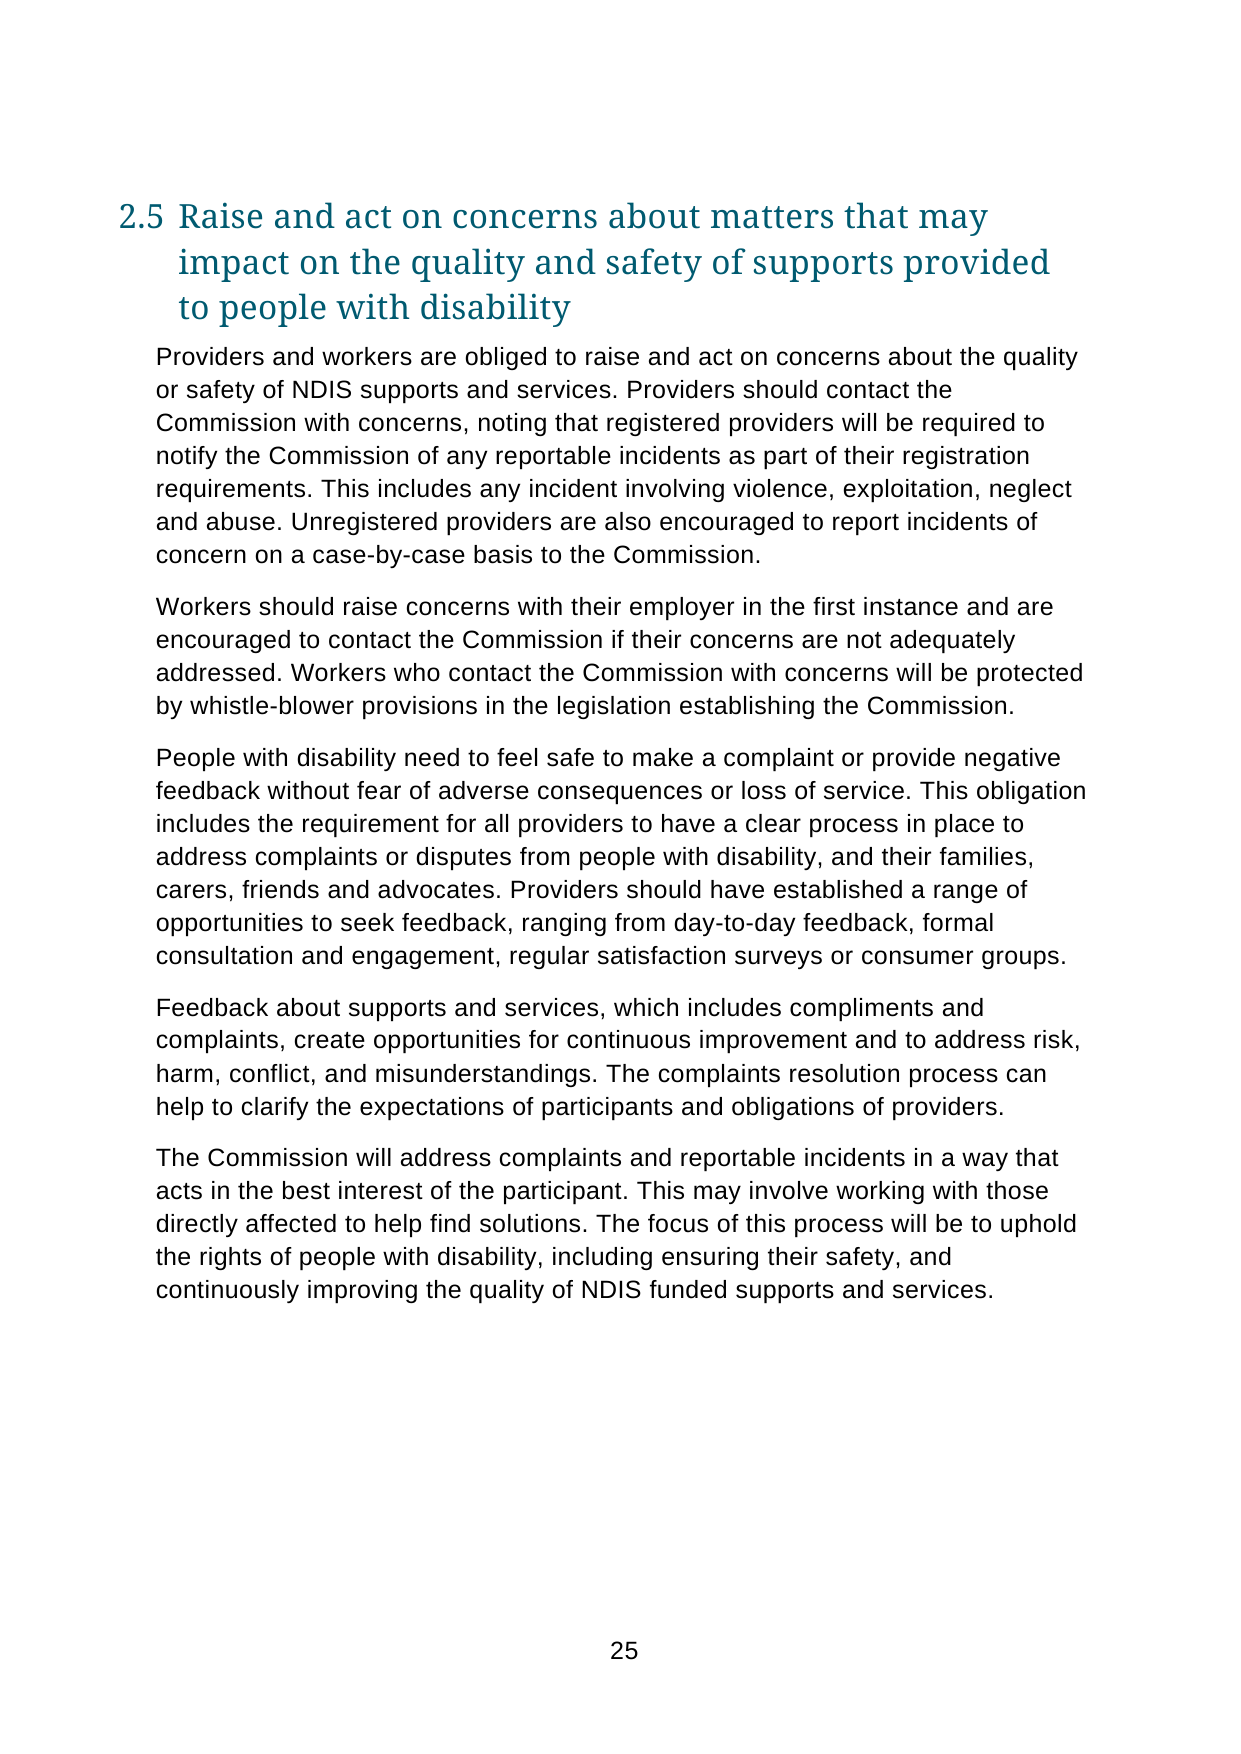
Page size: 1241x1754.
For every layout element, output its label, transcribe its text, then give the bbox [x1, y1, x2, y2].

text Workers should raise concerns with their employer in the first instance and are encouraged to contact the Commission if their concerns are not adequately addressed. Workers who contact the Commission with concerns will be protected by whistle-blower provisions in the legislation establishing the Commission. [156, 592, 1092, 719]
text Feedback about supports and services, which includes compliments and complaints, create opportunities for continuous improvement and to address risk, harm, conflict, and misunderstandings. The complaints resolution process can help to clarify the expectations of participants and obligations of providers. [156, 992, 1092, 1120]
text Providers and workers are obliged to raise and act on concerns about the quality or safety of NDIS supports and services. Providers should contact the Commission with concerns, noting that registered providers will be required to notify the Commission of any reportable incidents as part of their registration requirements. This includes any incident involving violence, exploitation, neglect and abuse. Unregistered providers are also encouraged to report incidents of concern on a case-by-case basis to the Commission. [156, 342, 1092, 569]
text The Commission will address complaints and reportable incidents in a way that acts in the best interest of the participant. This may involve working with those directly affected to help find solutions. The focus of this process will be to uphold the rights of people with disability, including ensuring their safety, and continuously improving the quality of NDIS funded supports and services. [156, 1143, 1092, 1304]
subtitle Raise and act on concerns about matters that may impact on the quality and safety of supports provided to people with disability [118, 193, 1092, 329]
text People with disability need to feel safe to make a complaint or provide negative feedback without fear of adverse consequences or loss of service. This obligation includes the requirement for all providers to have a clear process in place to address complaints or disputes from people with disability, and their families, carers, friends and advocates. Providers should have established a range of opportunities to seek feedback, ranging from day-to-day feedback, formal consultation and engagement, regular satisfaction surveys or consumer groups. [156, 743, 1092, 969]
